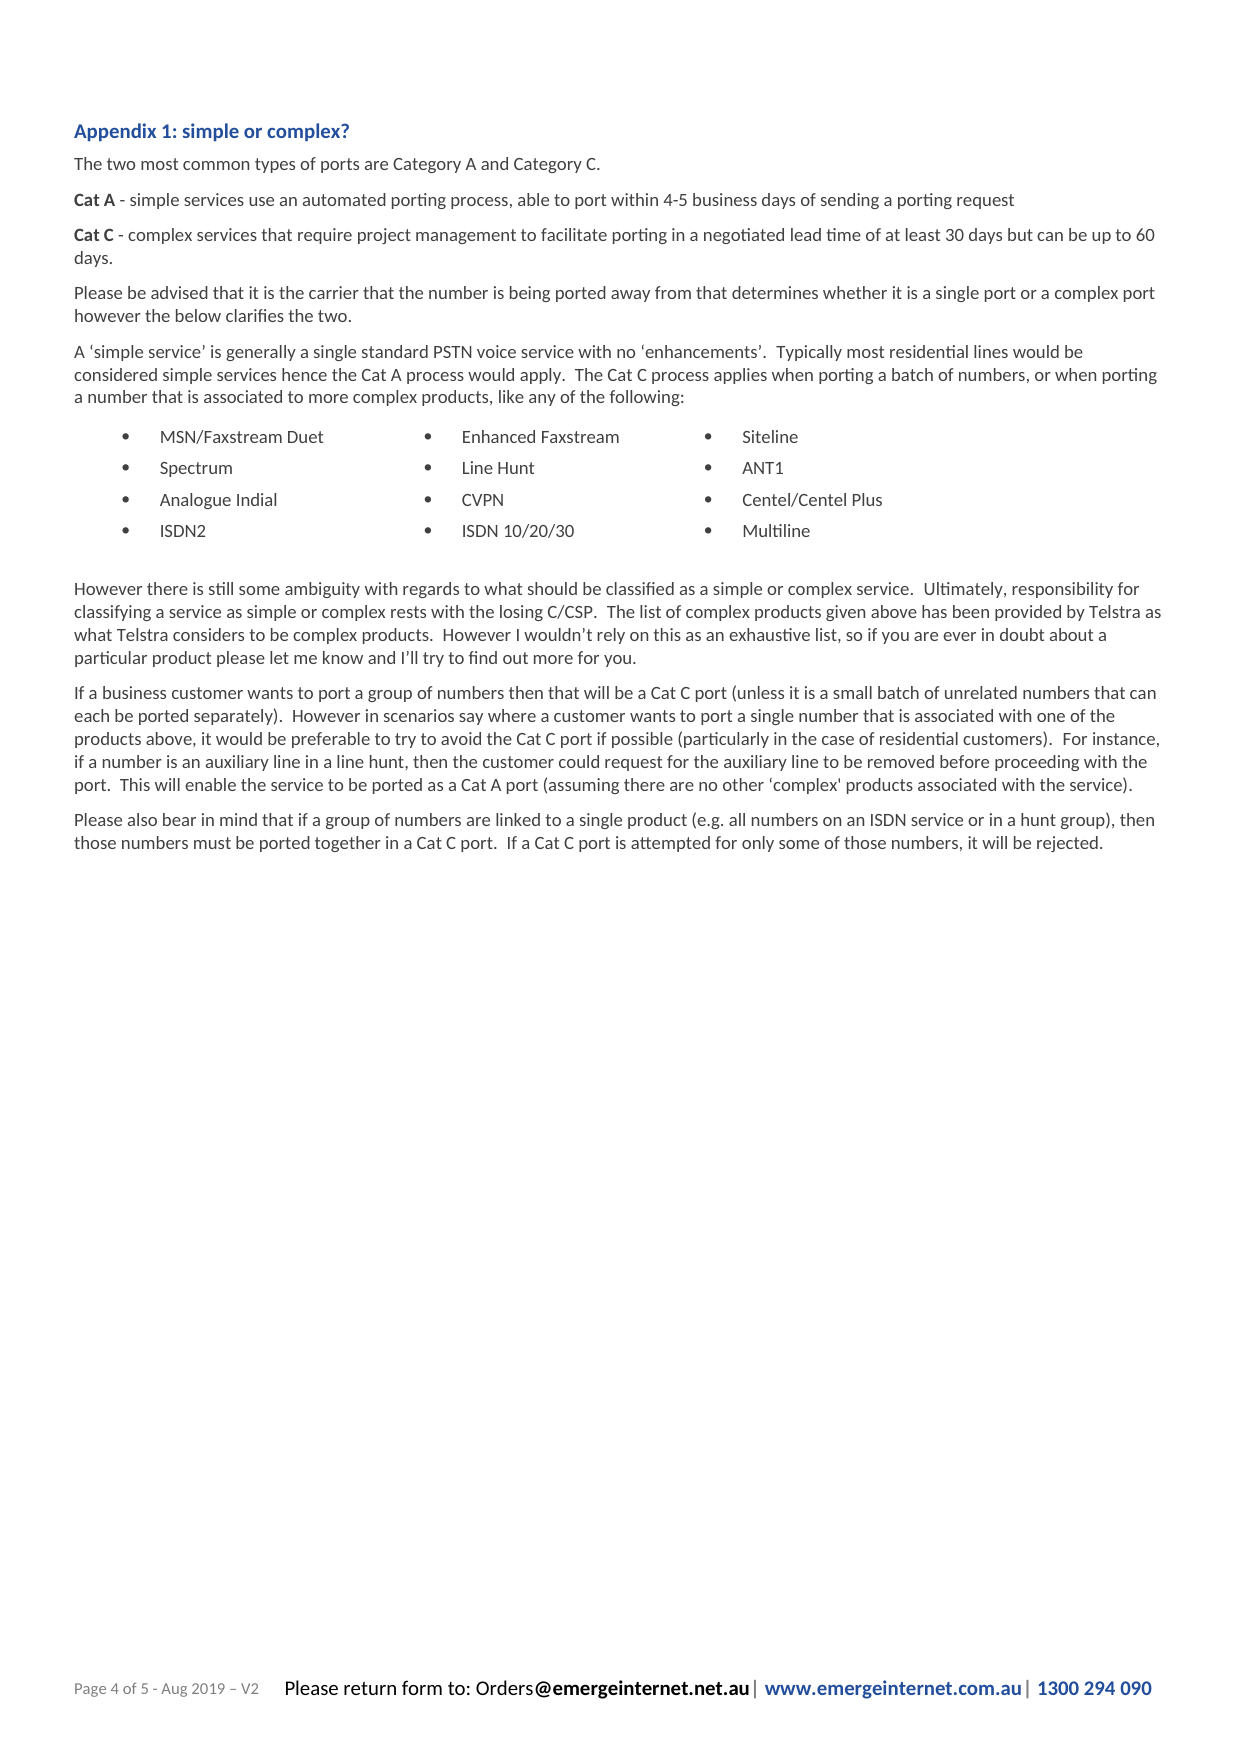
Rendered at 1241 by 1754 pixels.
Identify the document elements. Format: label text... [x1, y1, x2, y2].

table_cell CVPN [376, 484, 656, 515]
table_cell Spectrum [74, 452, 376, 483]
text Cat A - simple services use an automated porting process, able to port within 4-5 business days of sending a porting request [74, 188, 1166, 211]
text Please also bear in mind that if a group of numbers are linked to a single product (e.g. all numbers on an ISDN service or in a hunt group), then those numbers must be ported together in a Cat C port. If a Cat C port is attempted for only some of those numbers, it will be rejected. [74, 808, 1166, 854]
text Cat C - complex services that require project management to facilitate porting in a negotiated lead time of at least 30 days but can be up to 60 days. [74, 223, 1166, 269]
table_cell Analogue Indial [74, 484, 376, 515]
subtitle Appendix 1: simple or complex? [74, 118, 1166, 144]
text The two most common types of ports are Category A and Category C. [74, 152, 1166, 175]
table_cell Centel/Centel Plus [656, 484, 1129, 515]
text If a business customer wants to port a group of numbers then that will be a Cat C port (unless it is a small batch of unrelated numbers that can each be ported separately). However in scenarios say where a customer wants to port a single number that is associated with one of the products above, it would be preferable to try to avoid the Cat C port if possible (particularly in the case of residential customers). For instance, if a number is an auxiliary line in a line hunt, then the customer could request for the auxiliary line to be removed before proceeding with the port. This will enable the service to be ported as a Cat A port (assuming there are no other ‘complex' products associated with the service). [74, 681, 1166, 796]
table_header Enhanced Faxstream [376, 421, 656, 452]
table_cell Line Hunt [376, 452, 656, 483]
table_cell ISDN 10/20/30 [376, 515, 656, 546]
table_cell ANT1 [656, 452, 1129, 483]
table_header Siteline [656, 421, 1129, 452]
text A ‘simple service’ is generally a single standard PSTN voice service with no ‘enhancements’. Typically most residential lines would be considered simple services hence the Cat A process would apply. The Cat C process applies when porting a batch of numbers, or when porting a number that is associated to more complex products, like any of the following: [74, 340, 1166, 408]
text However there is still some ambiguity with regards to what should be classified as a simple or complex service. Ultimately, responsibility for classifying a service as simple or complex rests with the losing C/CSP. The list of complex products given above has been provided by Telstra as what Telstra considers to be complex products. However I wouldn’t rely on this as an exhaustive list, so if you are ever in doubt about a particular product please let me know and I’ll try to find out more for you. [74, 554, 1166, 669]
table_cell Multiline [656, 515, 1129, 546]
table_cell ISDN2 [74, 515, 376, 546]
table_header MSN/Faxstream Duet [74, 421, 376, 452]
text Please be advised that it is the carrier that the number is being ported away from that determines whether it is a single port or a complex port however the below clarifies the two. [74, 281, 1166, 327]
